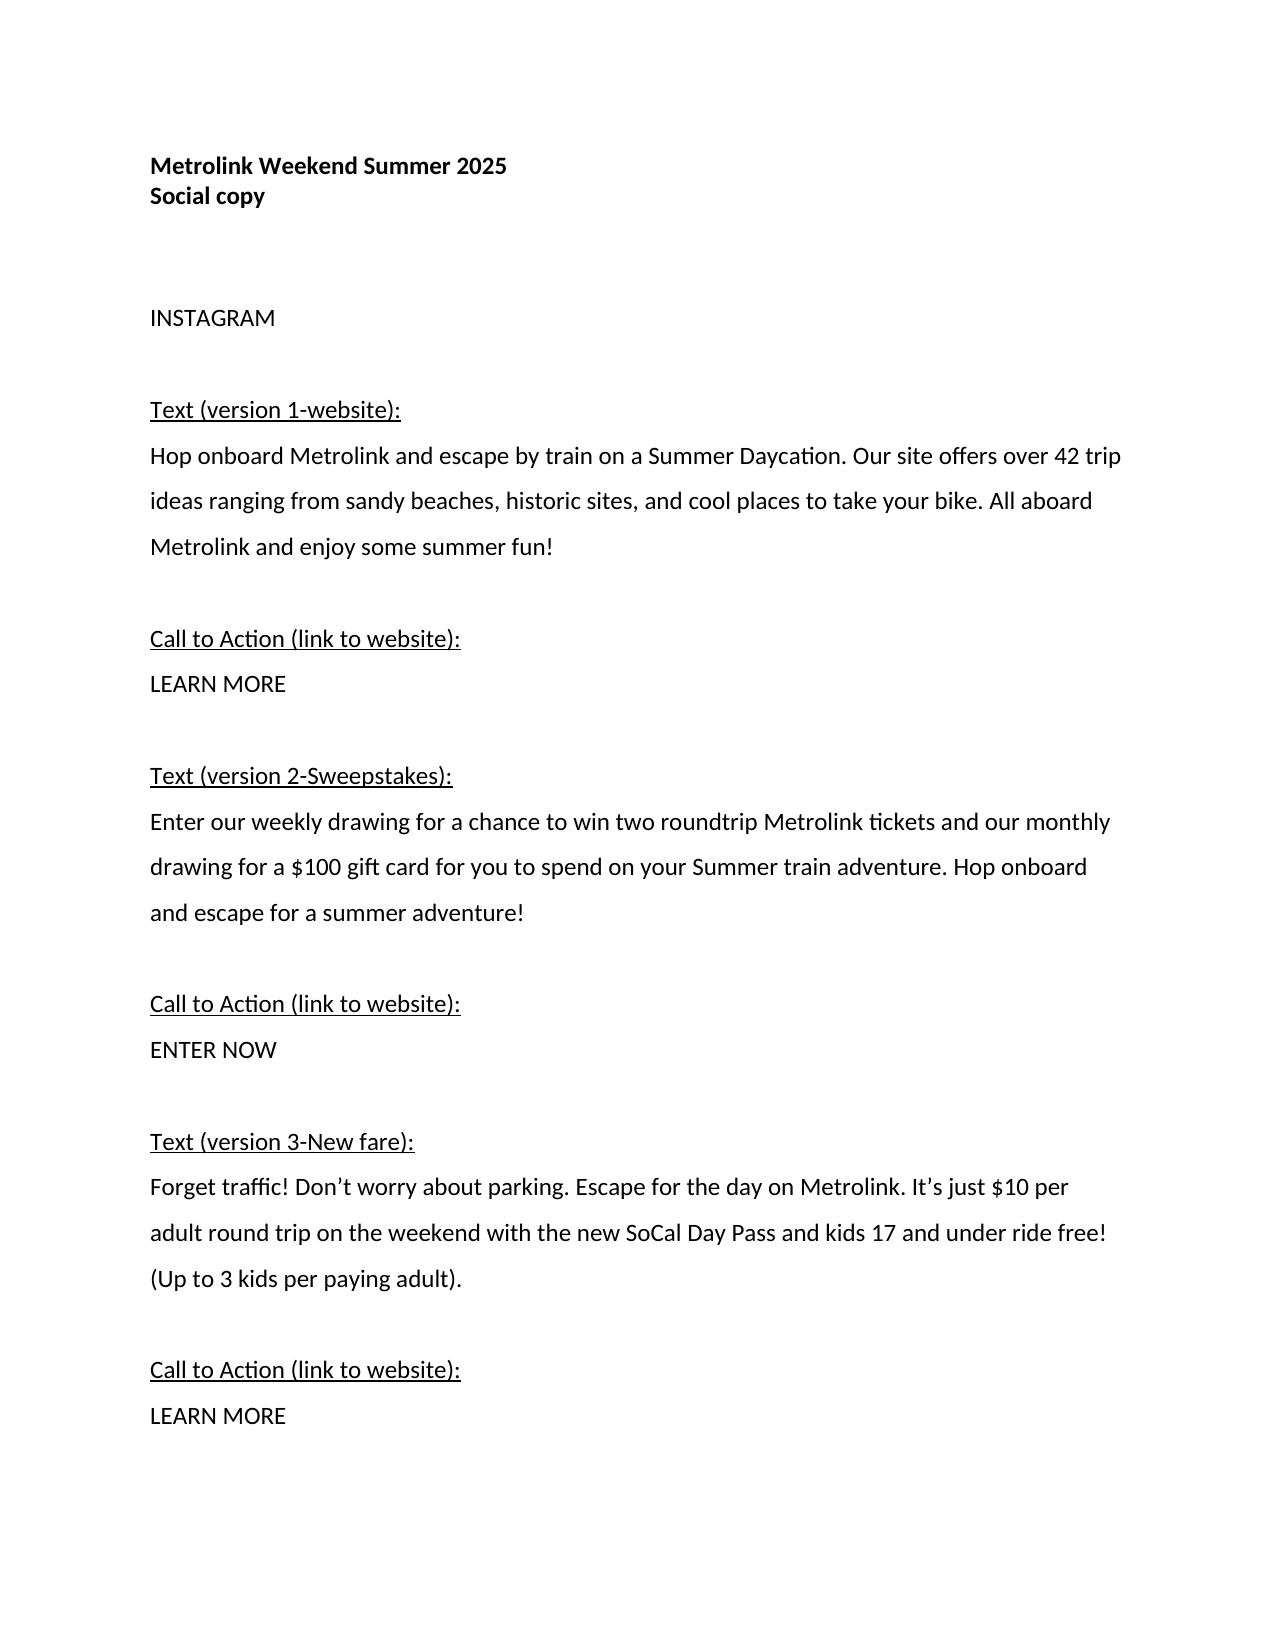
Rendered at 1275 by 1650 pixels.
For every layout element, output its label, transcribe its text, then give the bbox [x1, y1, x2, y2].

text Call to Action (link to website): [150, 623, 1125, 653]
text Text (version 2-Sweepstakes): [150, 760, 1125, 790]
text Text (version 1-website): [150, 394, 1125, 424]
text Text (version 3-New fare): [150, 1126, 1125, 1156]
text Forget traffic! Don’t worry about parking. Escape for the day on Metrolink. It’s just $10 per adult round trip on the weekend with the new SoCal Day Pass and kids 17 and under ride free! (Up to 3 kids per paying adult). [150, 1171, 1125, 1293]
text LEARN MORE [150, 1400, 1125, 1431]
text Hop onboard Metrolink and escape by train on a Summer Daycation. Our site offers over 42 trip ideas ranging from sandy beaches, historic sites, and cool places to take your bike. All aboard Metrolink and enjoy some summer fun! [150, 440, 1125, 562]
text Call to Action (link to website): [150, 988, 1125, 1019]
text Metrolink Weekend Summer 2025 [150, 150, 1125, 181]
text ENTER NOW [150, 1034, 1125, 1065]
text Call to Action (link to website): [150, 1354, 1125, 1385]
text Social copy [150, 181, 1125, 211]
text Enter our weekly drawing for a chance to win two roundtrip Metrolink tickets and our monthly drawing for a $100 gift card for you to spend on your Summer train adventure. Hop onboard and escape for a summer adventure! [150, 806, 1125, 928]
text LEARN MORE [150, 668, 1125, 699]
text INSTAGRAM [150, 303, 1125, 333]
